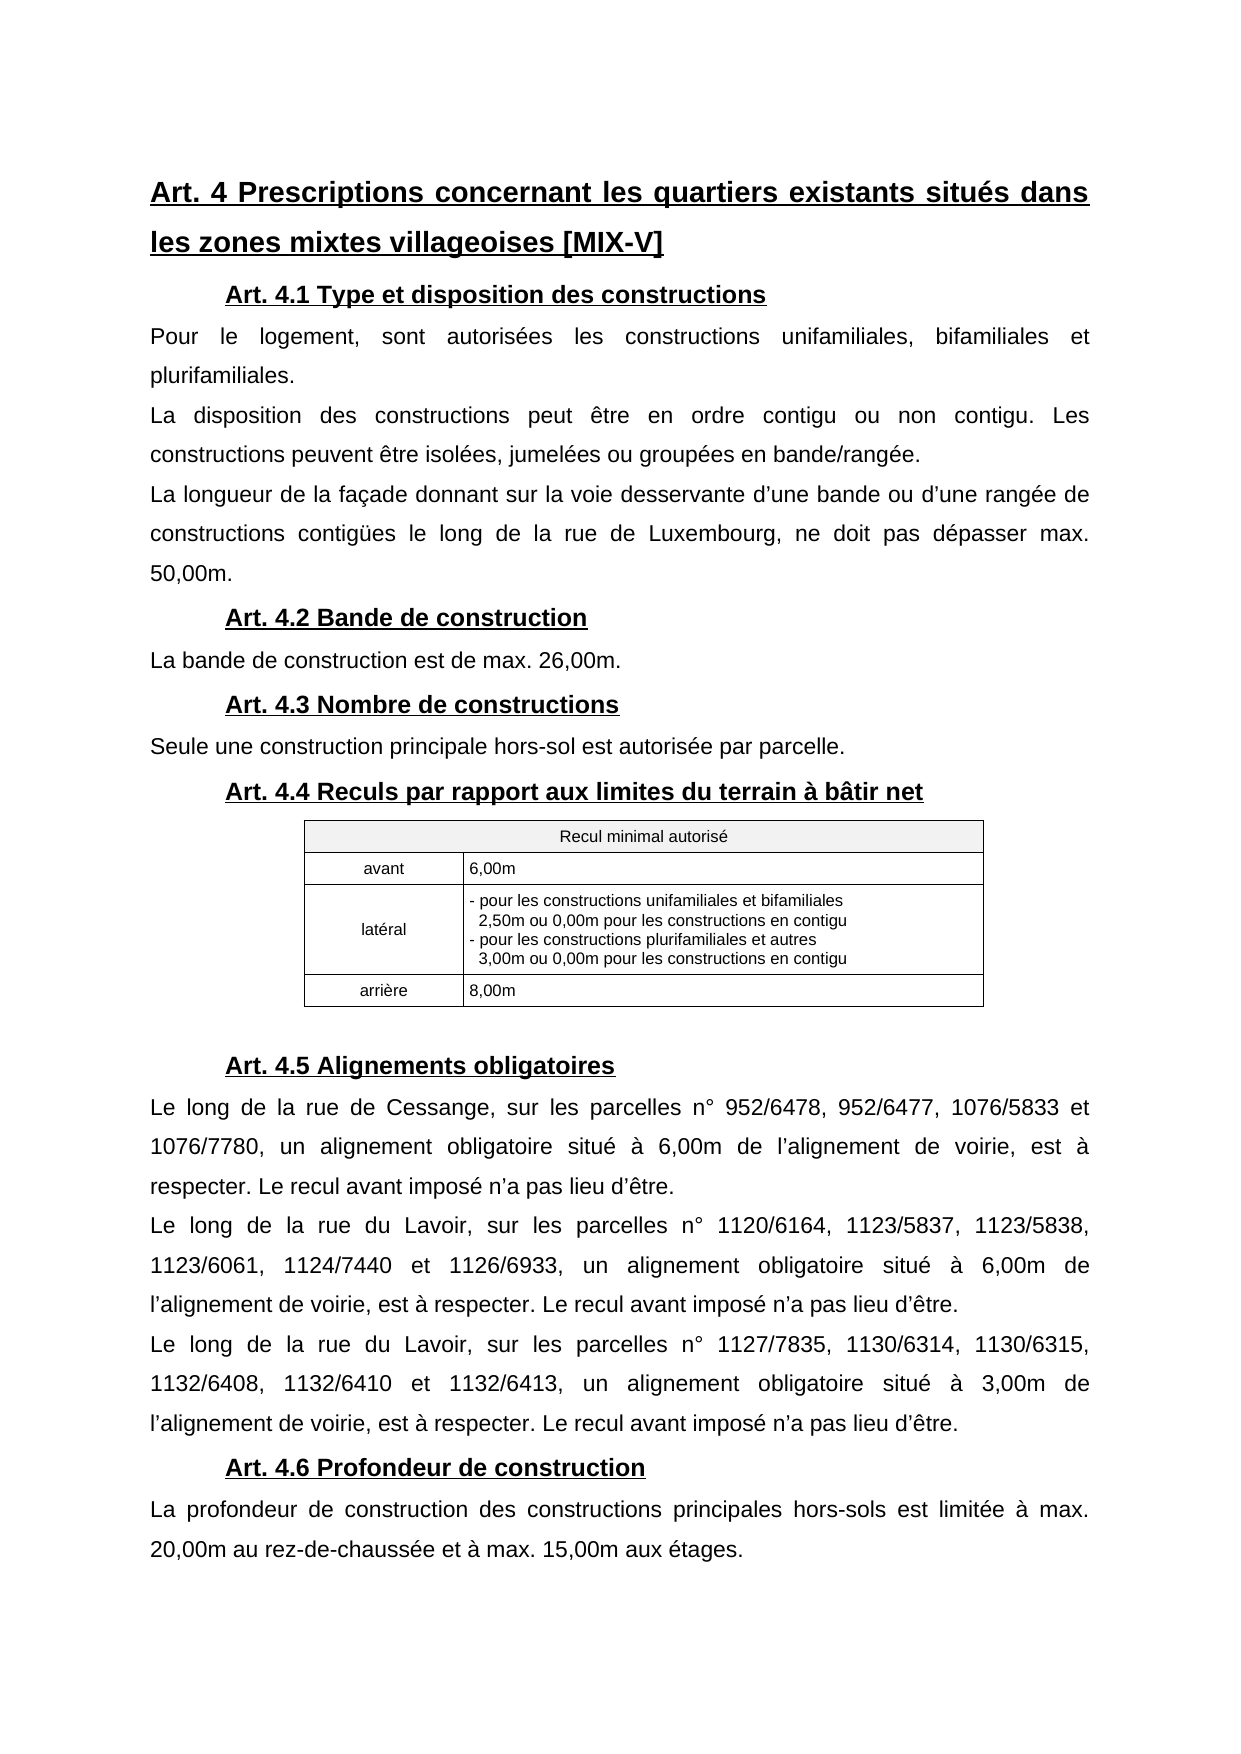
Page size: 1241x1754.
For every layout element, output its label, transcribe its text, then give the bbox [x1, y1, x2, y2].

text Le long de la rue du Lavoir, sur les parcelles n° 1127/7835, 1130/6314, 1130/6315, 1132/6408, 1132/6410 et 1132/6413, un alignement obligatoire situé à 3,00m de l’alignement de voirie, est à respecter. Le recul avant imposé n’a pas lieu d’être. [150, 1331, 1090, 1436]
subtitle Art. 4.2 Bande de construction [225, 603, 1090, 632]
subtitle Art. 4 Prescriptions concernant les quartiers existants situés dans les zones mixtes villageoises [MIX-V] [150, 175, 1090, 204]
subtitle Art. 4 Prescriptions concernant les quartiers existants situés dans les zones mixtes villageoises [MIX-V] [150, 206, 1090, 259]
table_cell - pour les constructions unifamiliales et bifamiliales 2,50m ou 0,00m pour les constructions en contigu - pour les constructions plurifamiliales et autres 3,00m ou 0,00m pour les constructions en contigu [464, 885, 983, 974]
table_cell 6,00m [464, 853, 983, 884]
table_cell avant [305, 853, 463, 884]
text La profondeur de construction des constructions principales hors-sols est limitée à max. 20,00m au rez-de-chaussée et à max. 15,00m aux étages. [150, 1496, 1090, 1562]
text Le long de la rue de Cessange, sur les parcelles n° 952/6478, 952/6477, 1076/5833 et 1076/7780, un alignement obligatoire situé à 6,00m de l’alignement de voirie, est à respecter. Le recul avant imposé n’a pas lieu d’être. [150, 1094, 1090, 1199]
subtitle Art. 4.1 Type et disposition des constructions [225, 280, 1090, 308]
table_cell 8,00m [464, 975, 983, 1006]
text La longueur de la façade donnant sur la voie desservante d’une bande ou d’une rangée de constructions contigües le long de la rue de Luxembourg, ne doit pas dépasser max. 50,00m. [150, 481, 1090, 586]
text La bande de construction est de max. 26,00m. [150, 647, 1090, 673]
text La disposition des constructions peut être en ordre contigu ou non contigu. Les constructions peuvent être isolées, jumelées ou groupées en bande/rangée. [150, 402, 1090, 468]
table_cell latéral [305, 885, 463, 974]
subtitle Art. 4.3 Nombre de constructions [225, 690, 1090, 719]
text Seule une construction principale hors-sol est autorisée par parcelle. [150, 733, 1090, 760]
text Le long de la rue du Lavoir, sur les parcelles n° 1120/6164, 1123/5837, 1123/5838, 1123/6061, 1124/7440 et 1126/6933, un alignement obligatoire situé à 6,00m de l’alignement de voirie, est à respecter. Le recul avant imposé n’a pas lieu d’être. [150, 1212, 1090, 1317]
table_cell arrière [305, 975, 463, 1006]
subtitle Art. 4.4 Reculs par rapport aux limites du terrain à bâtir net [225, 777, 1090, 806]
text Pour le logement, sont autorisées les constructions unifamiliales, bifamiliales et plurifamiliales. [150, 323, 1090, 389]
subtitle Art. 4.5 Alignements obligatoires [225, 1051, 1090, 1079]
table_header Recul minimal autorisé [305, 821, 983, 852]
subtitle Art. 4.6 Profondeur de construction [225, 1453, 1090, 1482]
